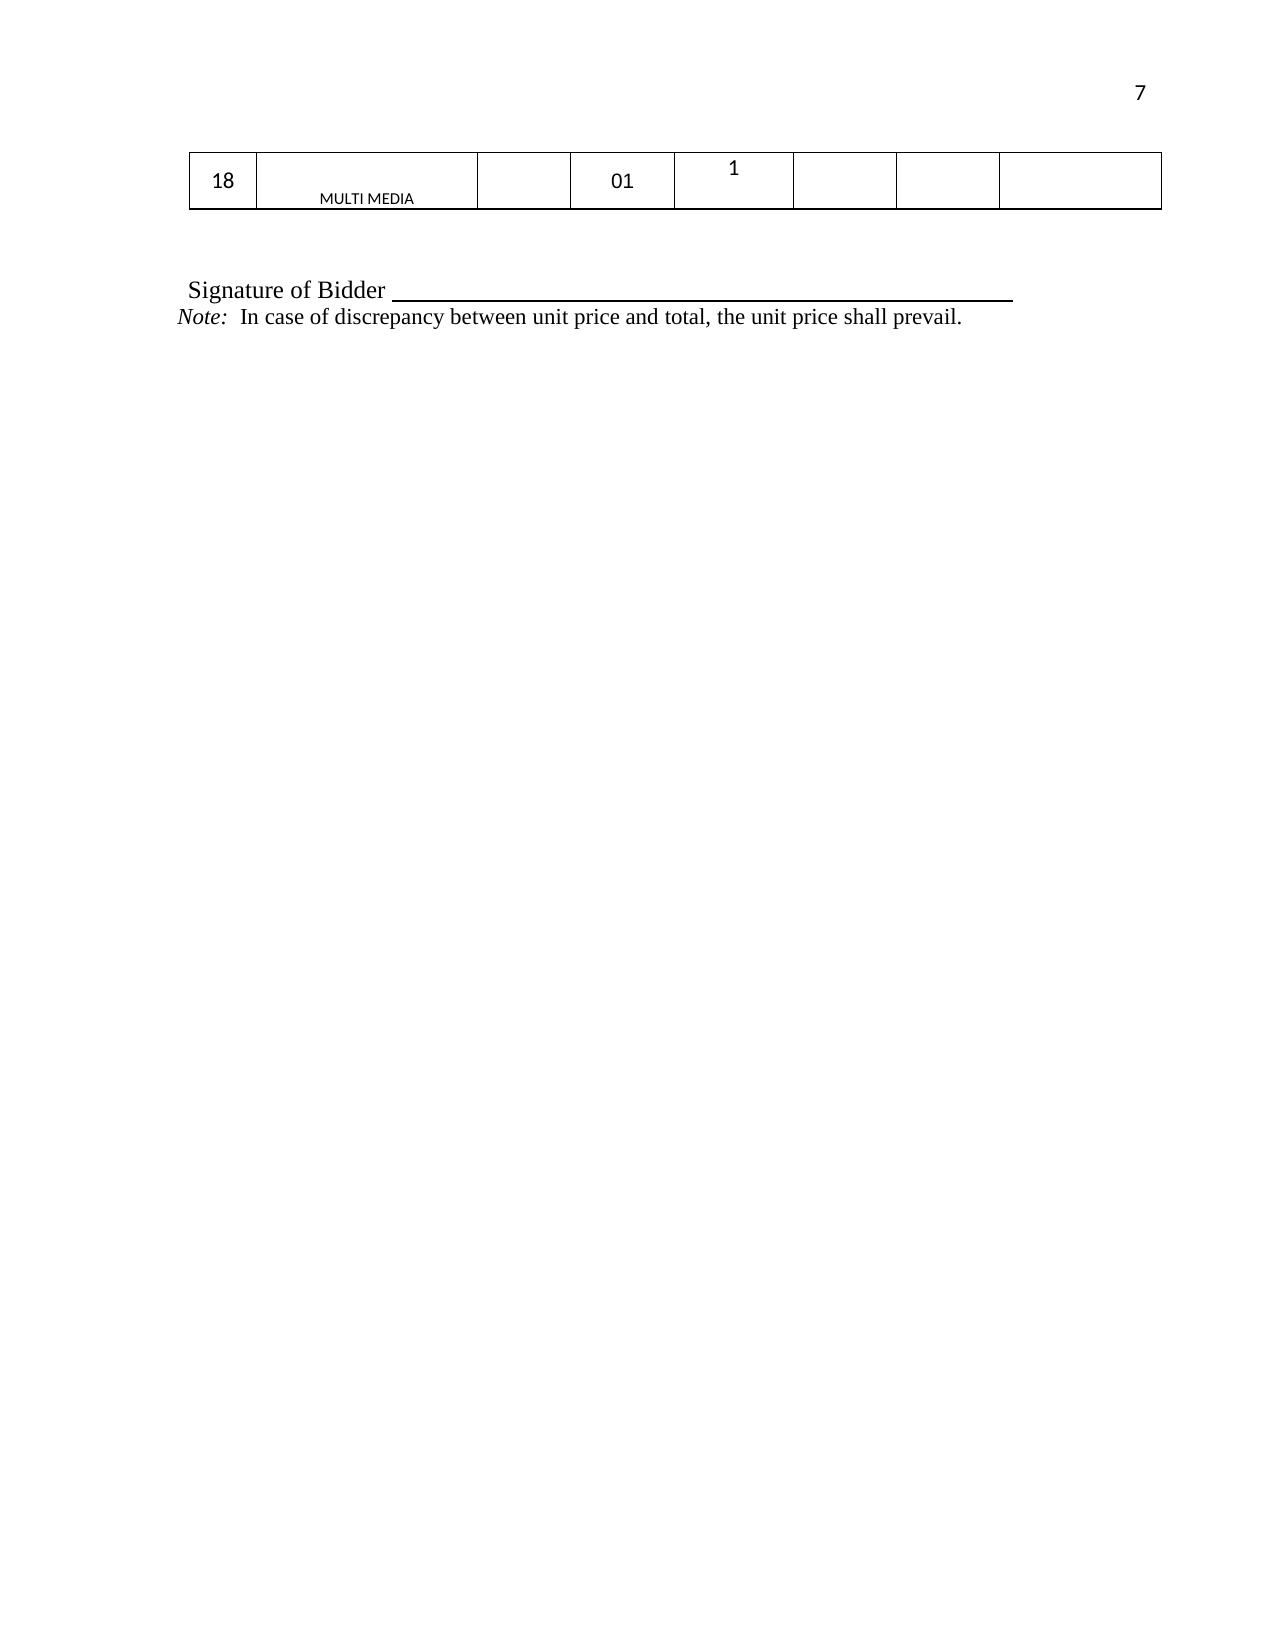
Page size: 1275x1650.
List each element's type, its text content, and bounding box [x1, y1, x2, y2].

table_cell 1 [675, 153, 793, 208]
table_cell 01 [571, 153, 674, 208]
table_cell [794, 153, 896, 208]
table_cell [478, 153, 570, 208]
table_cell 18 [190, 153, 256, 208]
table_cell [1000, 153, 1161, 208]
text Note: In case of discrepancy between unit price and total, the unit price shall prevail. [177, 303, 1146, 330]
text Signature of Bidder [188, 275, 1146, 303]
table_cell MULTI MEDIA [257, 153, 477, 208]
table_cell [897, 153, 999, 208]
